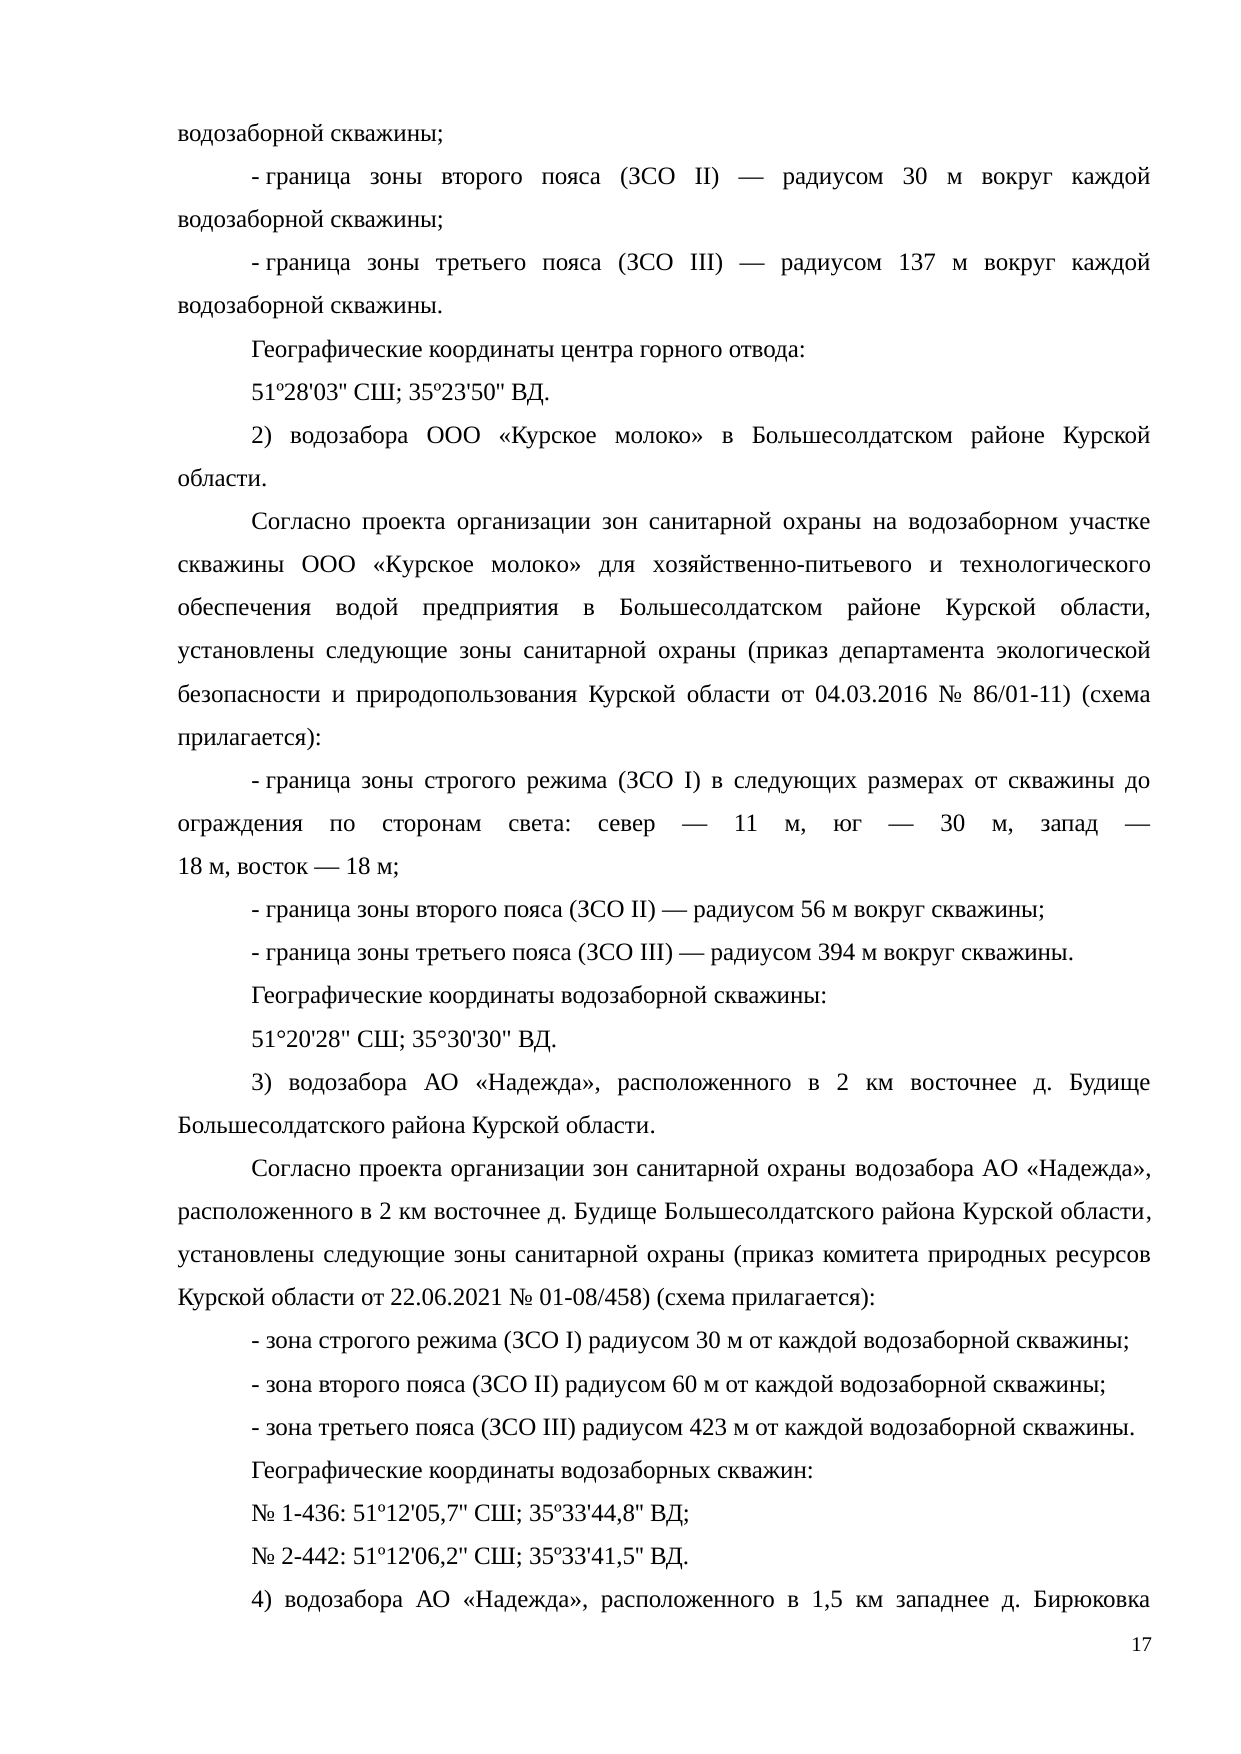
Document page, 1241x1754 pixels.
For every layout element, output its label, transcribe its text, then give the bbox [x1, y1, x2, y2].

text - граница зоны строгого режима (ЗСО I) в следующих размерах от скважины до ограждения по сторонам света: север — 11 м, юг — 30 м, запад — 18 м, восток — 18 м; [177, 765, 1152, 880]
text - зона строгого режима (ЗСО I) радиусом 30 м от каждой водозаборной скважины; [177, 1326, 1152, 1354]
text № 2-442: 51º12'06,2'' СШ; 35º33'41,5'' ВД. [177, 1541, 1152, 1570]
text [177, 118, 1152, 147]
text № 1-436: 51º12'05,7'' СШ; 35º33'44,8'' ВД; [177, 1498, 1152, 1527]
text Географические координаты центра горного отвода: [177, 334, 1152, 362]
text 3) водозабора АО «Надежда», расположенного в 2 км восточнее д. Будище Большесолдатского района Курской области. [177, 1067, 1152, 1139]
text - граница зоны третьего пояса (ЗСО III) — радиусом 394 м вокруг скважины. [177, 937, 1152, 966]
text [177, 1584, 1152, 1613]
text - зона третьего пояса (ЗСО III) радиусом 423 м от каждой водозаборной скважины. [177, 1412, 1152, 1441]
text - зона второго пояса (ЗСО II) радиусом 60 м от каждой водозаборной скважины; [177, 1369, 1152, 1397]
text Согласно проекта организации зон санитарной охраны на водозаборном участке скважины ООО «Курское молоко» для хозяйственно-питьевого и технологического обеспечения водой предприятия в Большесолдатском районе Курской области, установлены следующие зоны санитарной охраны (приказ департамента экологической безопасности и природопользования Курской области от 04.03.2016 № 86/01-11) (схема прилагается): [177, 506, 1152, 751]
text - граница зоны второго пояса (ЗСО II) — радиусом 30 м вокруг каждой водозаборной скважины; [177, 161, 1152, 233]
text Географические координаты водозаборных скважин: [177, 1455, 1152, 1484]
text 51°20'28" СШ; 35°30'30" ВД. [177, 1024, 1152, 1052]
text - граница зоны третьего пояса (ЗСО III) — радиусом 137 м вокруг каждой водозаборной скважины. [177, 247, 1152, 319]
text Согласно проекта организации зон санитарной охраны водозабора АО «Надежда», расположенного в 2 км восточнее д. Будище Большесолдатского района Курской области, установлены следующие зоны санитарной охраны (приказ комитета природных ресурсов Курской области от 22.06.2021 № 01-08/458) (схема прилагается): [177, 1153, 1152, 1311]
text 2) водозабора ООО «Курское молоко» в Большесолдатском районе Курской области. [177, 420, 1152, 492]
text 51º28'03'' СШ; 35º23'50'' ВД. [177, 377, 1152, 406]
text Географические координаты водозаборной скважины: [177, 981, 1152, 1009]
text - граница зоны второго пояса (ЗСО II) — радиусом 56 м вокруг скважины; [177, 894, 1152, 923]
